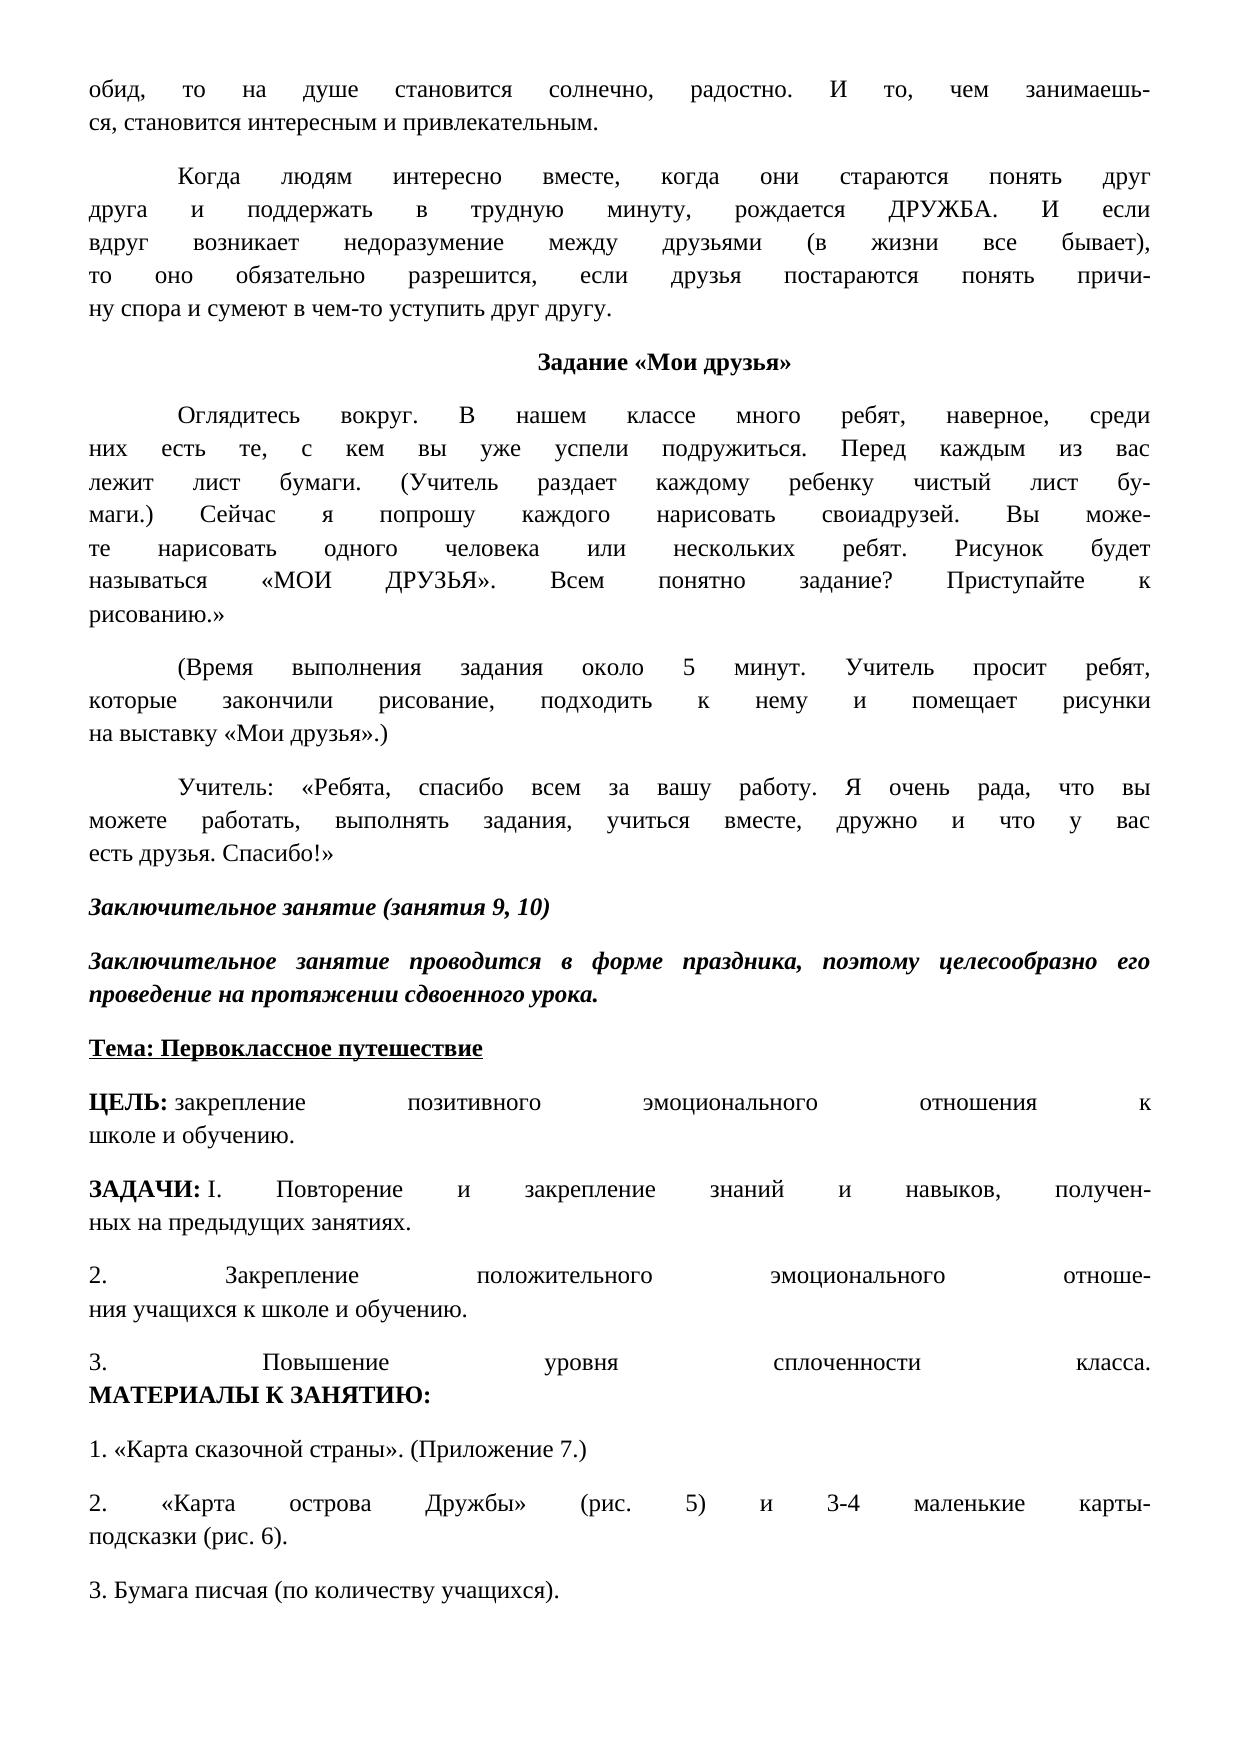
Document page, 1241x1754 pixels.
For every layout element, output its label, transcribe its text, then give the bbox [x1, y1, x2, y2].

text 2. «Карта острова Дружбы» (рис. 5) и 3-4 маленькие карты- подсказки (рис. 6). [88, 1488, 1152, 1550]
text (Время выполнения задания около 5 минут. Учитель просит ребят, которые закончили рисование, подходить к нему и помещает рисунки на выставку «Мои друзья».) [88, 652, 1152, 747]
text 3. Повышение уровня сплоченности класса. МАТЕРИАЛЫ К ЗАНЯТИЮ: [88, 1347, 1152, 1409]
text ЗАДАЧИ: I. Повторение и закрепление знаний и навыков, получен- ных на предыдущих занятиях. [88, 1174, 1152, 1236]
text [88, 74, 1152, 136]
text 3. Бумага писчая (по количеству учащихся). [88, 1575, 1152, 1604]
text Заключительное занятие проводится в форме праздника, поэтому целесообразно его проведение на протяжении сдвоенного урока. [88, 946, 1152, 1008]
text 2. Закрепление положительного эмоционального отноше- ния учащихся к школе и обучению. [88, 1261, 1152, 1322]
text Когда людям интересно вместе, когда они стараются понять друг друга и поддержать в трудную минуту, рождается ДРУЖБА. И если вдруг возникает недоразумение между друзьями (в жизни все бывает), то оно обязательно разрешится, если друзья постараются понять причи- ну спора и сумеют в чем-то уступить друг другу. [88, 161, 1152, 322]
text Заключительное занятие (занятия 9, 10) [88, 892, 1152, 921]
text Учитель: «Ребята, спасибо всем за вашу работу. Я очень рада, что вы можете работать, выполнять задания, учиться вместе, дружно и что у вас есть друзья. Спасибо!» [88, 772, 1152, 867]
text Тема: Первоклассное путешествие [88, 1033, 1152, 1062]
text Задание «Мои друзья» [88, 347, 1152, 375]
text 1. «Карта сказочной страны». (Приложение 7.) [88, 1434, 1152, 1463]
text Оглядитесь вокруг. В нашем классе много ребят, наверное, среди них есть те, с кем вы уже успели подружиться. Перед каждым из вас лежит лист бумаги. (Учитель раздает каждому ребенку чистый лист бу- маги.) Сейчас я попрошу каждого нарисовать своиадрузей. Вы може- те нарисовать одного человека или нескольких ребят. Рисунок будет называться «МОИ ДРУЗЬЯ». Всем понятно задание? Приступайте к рисованию.» [88, 401, 1152, 627]
text ЦЕЛЬ: закрепление позитивного эмоционального отношения к школе и обучению. [88, 1087, 1152, 1149]
